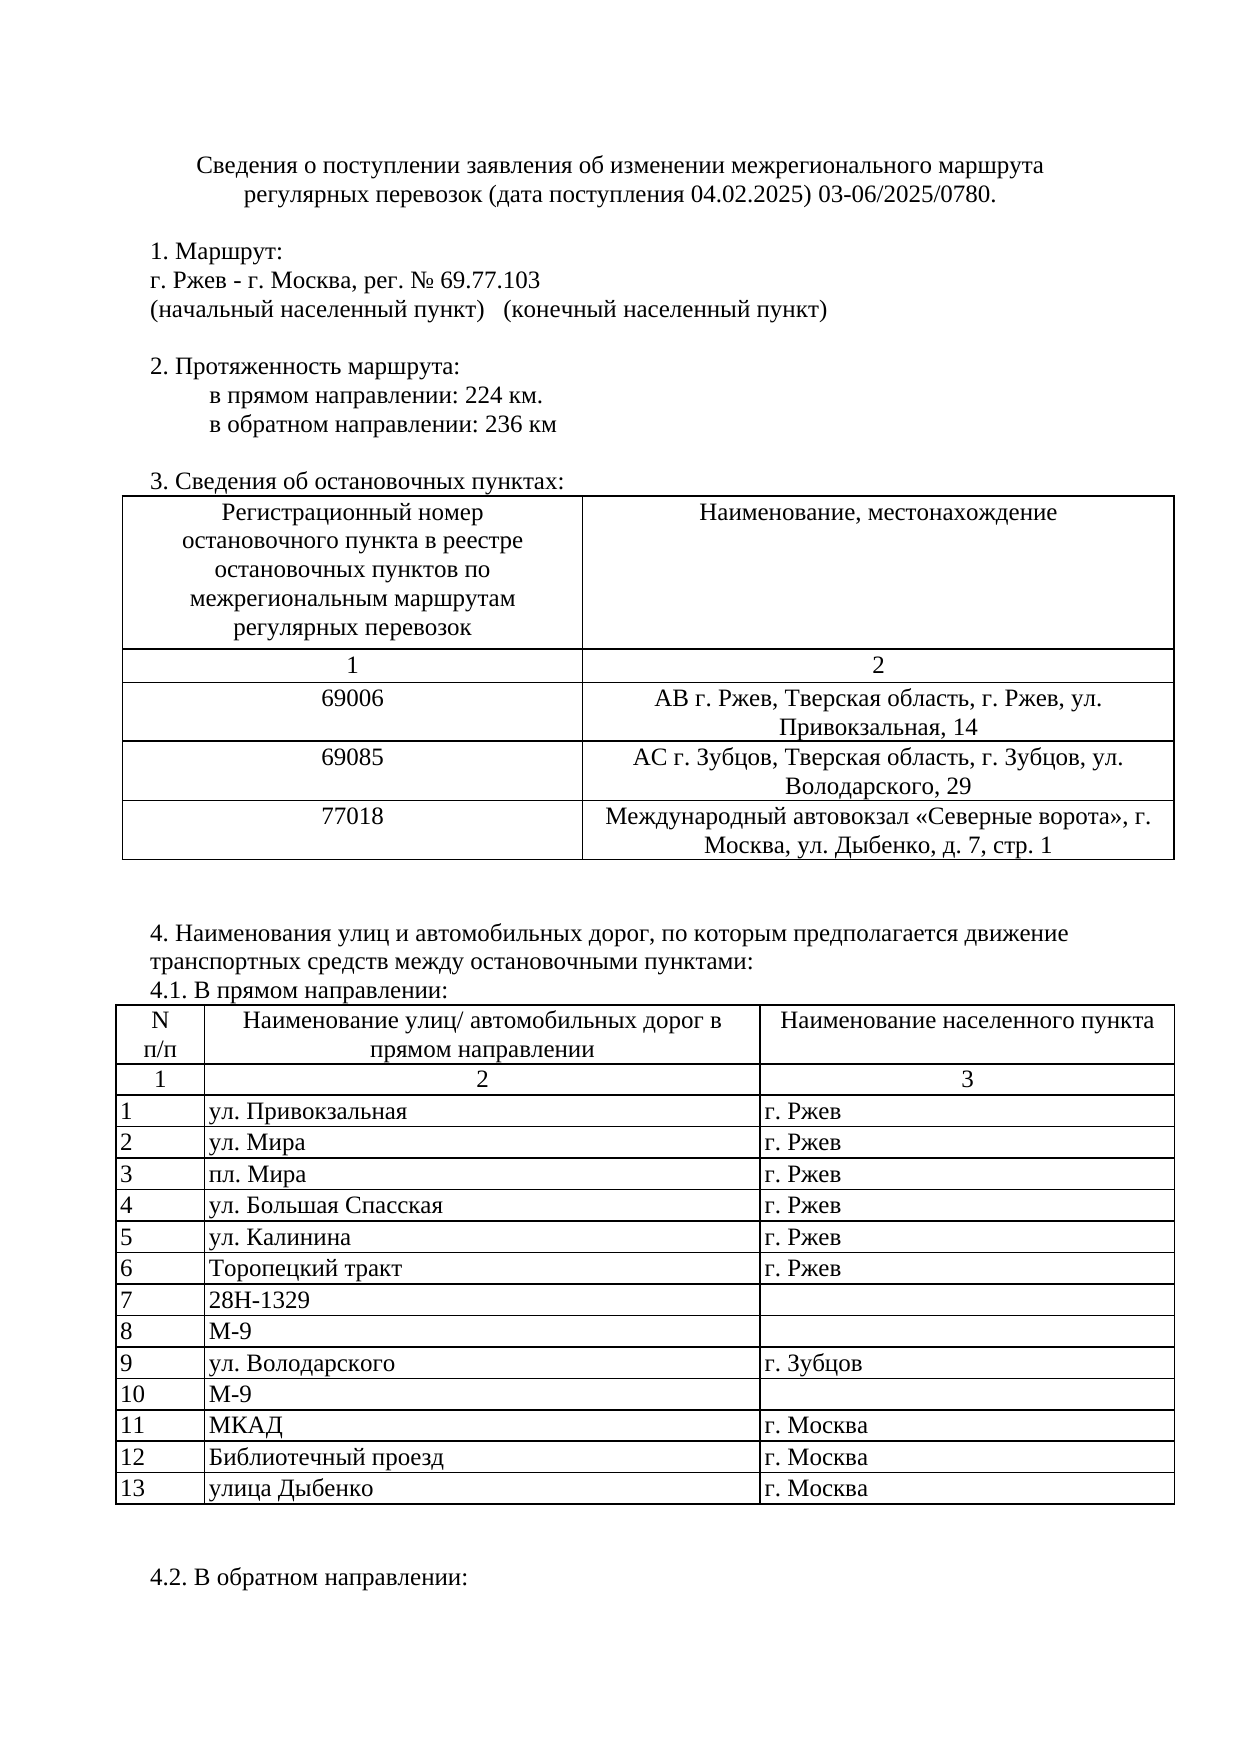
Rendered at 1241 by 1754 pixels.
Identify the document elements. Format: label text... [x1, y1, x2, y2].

table_cell Торопецкий тракт [205, 1253, 759, 1283]
table_cell г. Москва [761, 1473, 1174, 1503]
table_cell 69085 [123, 742, 582, 799]
table_cell улица Дыбенко [205, 1473, 759, 1503]
table_cell г. Ржев [761, 1127, 1174, 1157]
table_cell 11 [117, 1411, 204, 1440]
table_cell 1 [117, 1065, 204, 1094]
text 1. Маршрут: [150, 236, 1090, 265]
table_cell 77018 [123, 801, 582, 858]
table_cell ул. Володарского [205, 1348, 759, 1377]
table_cell г. Ржев [761, 1159, 1174, 1189]
table_cell г. Ржев [761, 1190, 1174, 1220]
table_cell ул. Мира [205, 1127, 759, 1157]
text г. Ржев - г. Москва, рег. № 69.77.103 [150, 265, 1090, 294]
text 4.1. В прямом направлении: [150, 975, 1090, 1004]
text в обратном направлении: 236 км [150, 409, 1090, 437]
table_cell [761, 1316, 1174, 1346]
table_cell 2 [205, 1065, 759, 1094]
table_cell г. Ржев [761, 1253, 1174, 1283]
text 3. Сведения об остановочных пунктах: [150, 466, 1090, 495]
table_cell 2 [117, 1127, 204, 1157]
table_cell 9 [117, 1348, 204, 1377]
table_cell АВ г. Ржев, Тверская область, г. Ржев, ул. Привокзальная, 14 [583, 683, 1173, 740]
text (начальный населенный пункт) (конечный населенный пункт) [150, 294, 1090, 322]
table_cell Международный автовокзал «Северные ворота», г. Москва, ул. Дыбенко, д. 7, стр. 1 [583, 801, 1173, 858]
table_cell ул. Большая Спасская [205, 1190, 759, 1220]
table_header Наименование, местонахождение [583, 497, 1173, 648]
table_cell 5 [117, 1222, 204, 1252]
table_cell 2 [583, 650, 1173, 681]
table_cell 69006 [123, 683, 582, 740]
table_cell 3 [761, 1065, 1174, 1094]
text 4.2. В обратном направлении: [150, 1562, 1090, 1591]
table_cell 6 [117, 1253, 204, 1283]
table_cell 28Н-1329 [205, 1285, 759, 1314]
table_cell 1 [123, 650, 582, 681]
text 2. Протяженность маршрута: [150, 351, 1090, 380]
table_header Наименование улиц/ автомобильных дорог в прямом направлении [205, 1006, 759, 1063]
text Сведения о поступлении заявления об изменении межрегионального маршрута регулярных перевозок (дата поступления 04.02.2025) 03-06/2025/0780. [150, 150, 1090, 207]
table_cell г. Зубцов [761, 1348, 1174, 1377]
table_cell М-9 [205, 1316, 759, 1346]
table_cell М-9 [205, 1379, 759, 1409]
table_cell 13 [117, 1473, 204, 1503]
table_cell г. Москва [761, 1442, 1174, 1472]
table_cell 7 [117, 1285, 204, 1314]
table_header Регистрационный номер остановочного пункта в реестре остановочных пунктов по межрегиональным маршрутам регулярных перевозок [123, 497, 582, 648]
table_cell [761, 1379, 1174, 1409]
table_cell Библиотечный проезд [205, 1442, 759, 1472]
text в прямом направлении: 224 км. [150, 380, 1090, 409]
table_cell АС г. Зубцов, Тверская область, г. Зубцов, ул. Володарского, 29 [583, 742, 1173, 799]
table_cell ул. Калинина [205, 1222, 759, 1252]
table_cell МКАД [205, 1411, 759, 1440]
table_cell 12 [117, 1442, 204, 1472]
table_cell 3 [117, 1159, 204, 1189]
table_cell 4 [117, 1190, 204, 1220]
table_cell г. Ржев [761, 1096, 1174, 1126]
table_header N п/п [117, 1006, 204, 1063]
table_cell г. Ржев [761, 1222, 1174, 1252]
table_header Наименование населенного пункта [761, 1006, 1174, 1063]
table_cell г. Москва [761, 1411, 1174, 1440]
table_cell пл. Мира [205, 1159, 759, 1189]
table_cell ул. Привокзальная [205, 1096, 759, 1126]
table_cell 10 [117, 1379, 204, 1409]
text 4. Наименования улиц и автомобильных дорог, по которым предполагается движение транспортных средств между остановочными пунктами: [150, 918, 1090, 975]
table_cell 1 [117, 1096, 204, 1126]
table_cell [761, 1285, 1174, 1314]
table_cell 8 [117, 1316, 204, 1346]
